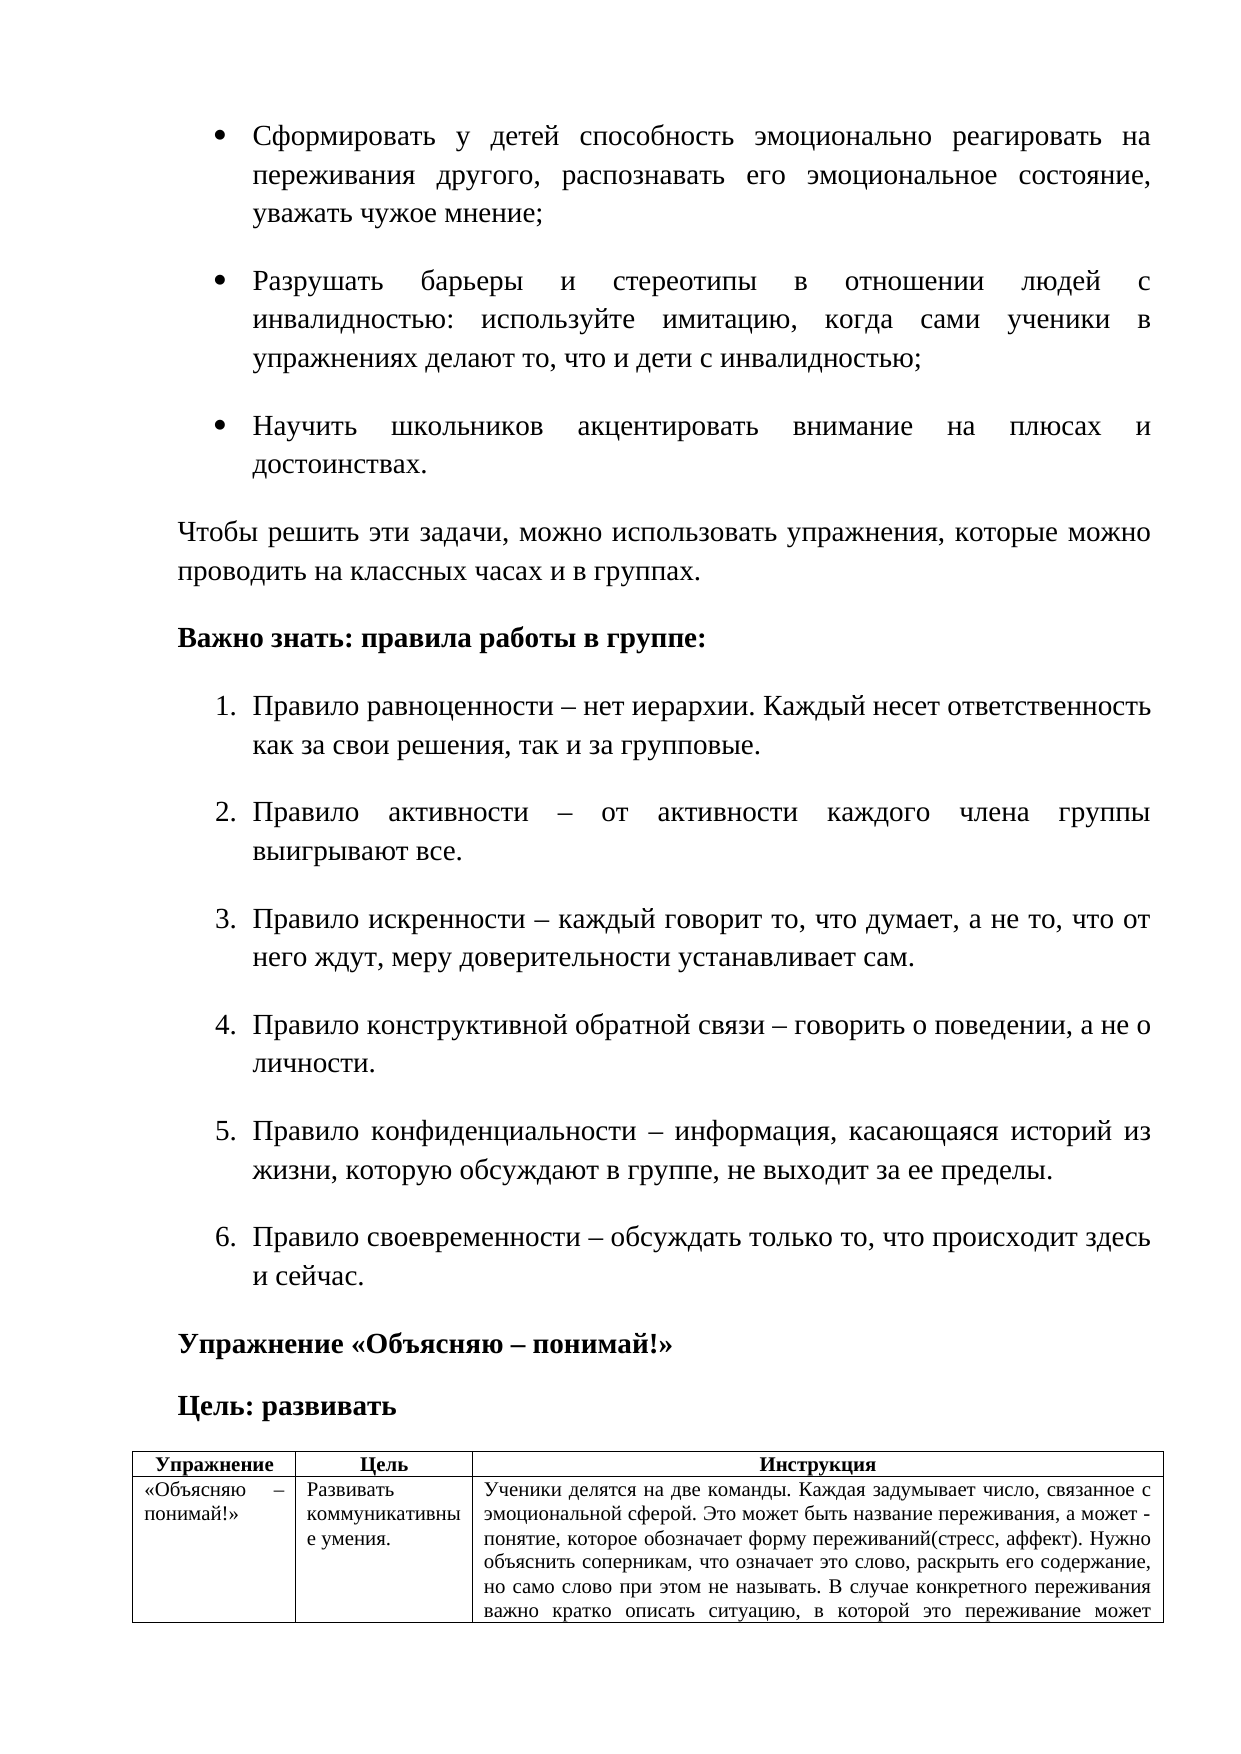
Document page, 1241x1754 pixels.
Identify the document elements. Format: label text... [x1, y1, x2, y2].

table_header Инструкция [473, 1452, 1163, 1476]
table_header Упражнение [133, 1452, 295, 1476]
list Правило равноценности – нет иерархии. Каждый несет ответственность как за свои решения, так и за групповые. [215, 688, 1152, 760]
text Чтобы решить эти задачи, можно использовать упражнения, которые можно проводить на классных часах и в группах. [177, 514, 1152, 586]
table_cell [133, 1477, 295, 1622]
list Правило конфиденциальности – информация, касающаяся историй из жизни, которую обсуждают в группе, не выходит за ее пределы. [215, 1113, 1152, 1185]
text Упражнение «Объясняю – понимай!» [177, 1326, 1152, 1359]
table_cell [296, 1477, 472, 1622]
list Правило искренности – каждый говорит то, что думает, а не то, что от него ждут, меру доверительности устанавливает сам. [215, 901, 1152, 973]
table_header Цель [296, 1452, 472, 1476]
list Сформировать у детей способность эмоционально реагировать на переживания другого, распознавать его эмоциональное состояние, уважать чужое мнение; [215, 118, 1152, 229]
text Цель: развивать [177, 1388, 1152, 1422]
list Правило активности – от активности каждого члена группы выигрывают все. [215, 794, 1152, 867]
list Правило своевременности – обсуждать только то, что происходит здесь и сейчас. [215, 1219, 1152, 1292]
list Разрушать барьеры и стереотипы в отношении людей с инвалидностью: используйте имитацию, когда сами ученики в упражнениях делают то, что и дети с инвалидностью; [215, 263, 1152, 374]
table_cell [473, 1477, 1163, 1622]
text Важно знать: правила работы в группе: [177, 621, 1152, 654]
list Научить школьников акцентировать внимание на плюсах и достоинствах. [215, 408, 1152, 480]
list Правило конструктивной обратной связи – говорить о поведении, а не о личности. [215, 1007, 1152, 1079]
